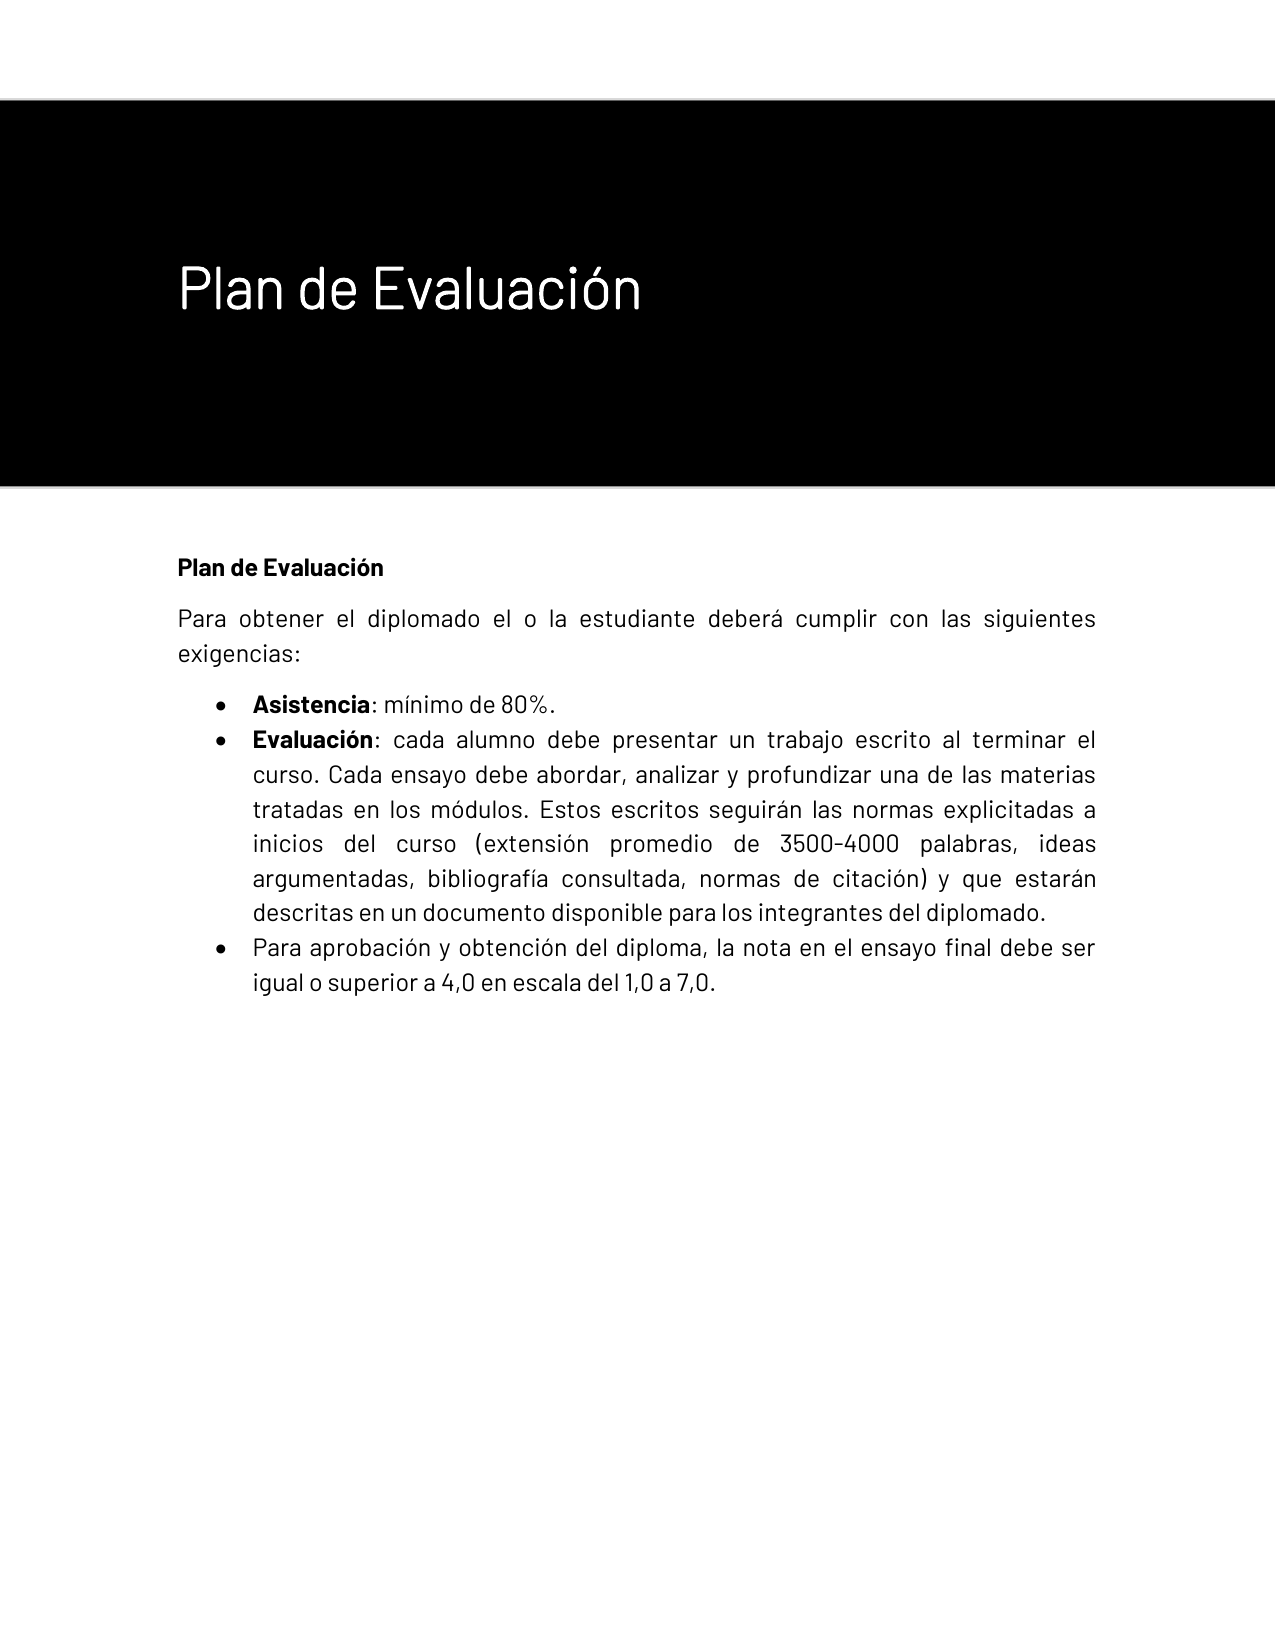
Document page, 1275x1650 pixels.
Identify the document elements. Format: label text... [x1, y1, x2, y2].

list Asistencia: mínimo de 80%. [215, 688, 1098, 719]
text Para obtener el diplomado el o la estudiante deberá cumplir con las siguientes exigencias: [177, 603, 1098, 667]
text Plan de Evaluación [177, 552, 1098, 582]
text Plan de Evaluación [177, 250, 1098, 320]
list Para aprobación y obtención del diploma, la nota en el ensayo final debe ser igual o superior a 4,0 en escala del 1,0 a 7,0. [215, 931, 1098, 996]
picture [0, 98, 1275, 489]
list Evaluación: cada alumno debe presentar un trabajo escrito al terminar el curso. Cada ensayo debe abordar, analizar y profundizar una de las materias tratadas en los módulos. Estos escritos seguirán las normas explicitadas a inicios del curso (extensión promedio de 3500-4000 palabras, ideas argumentadas, bibliografía consultada, normas de citación) y que estarán descritas en un documento disponible para los integrantes del diplomado. [215, 723, 1098, 927]
